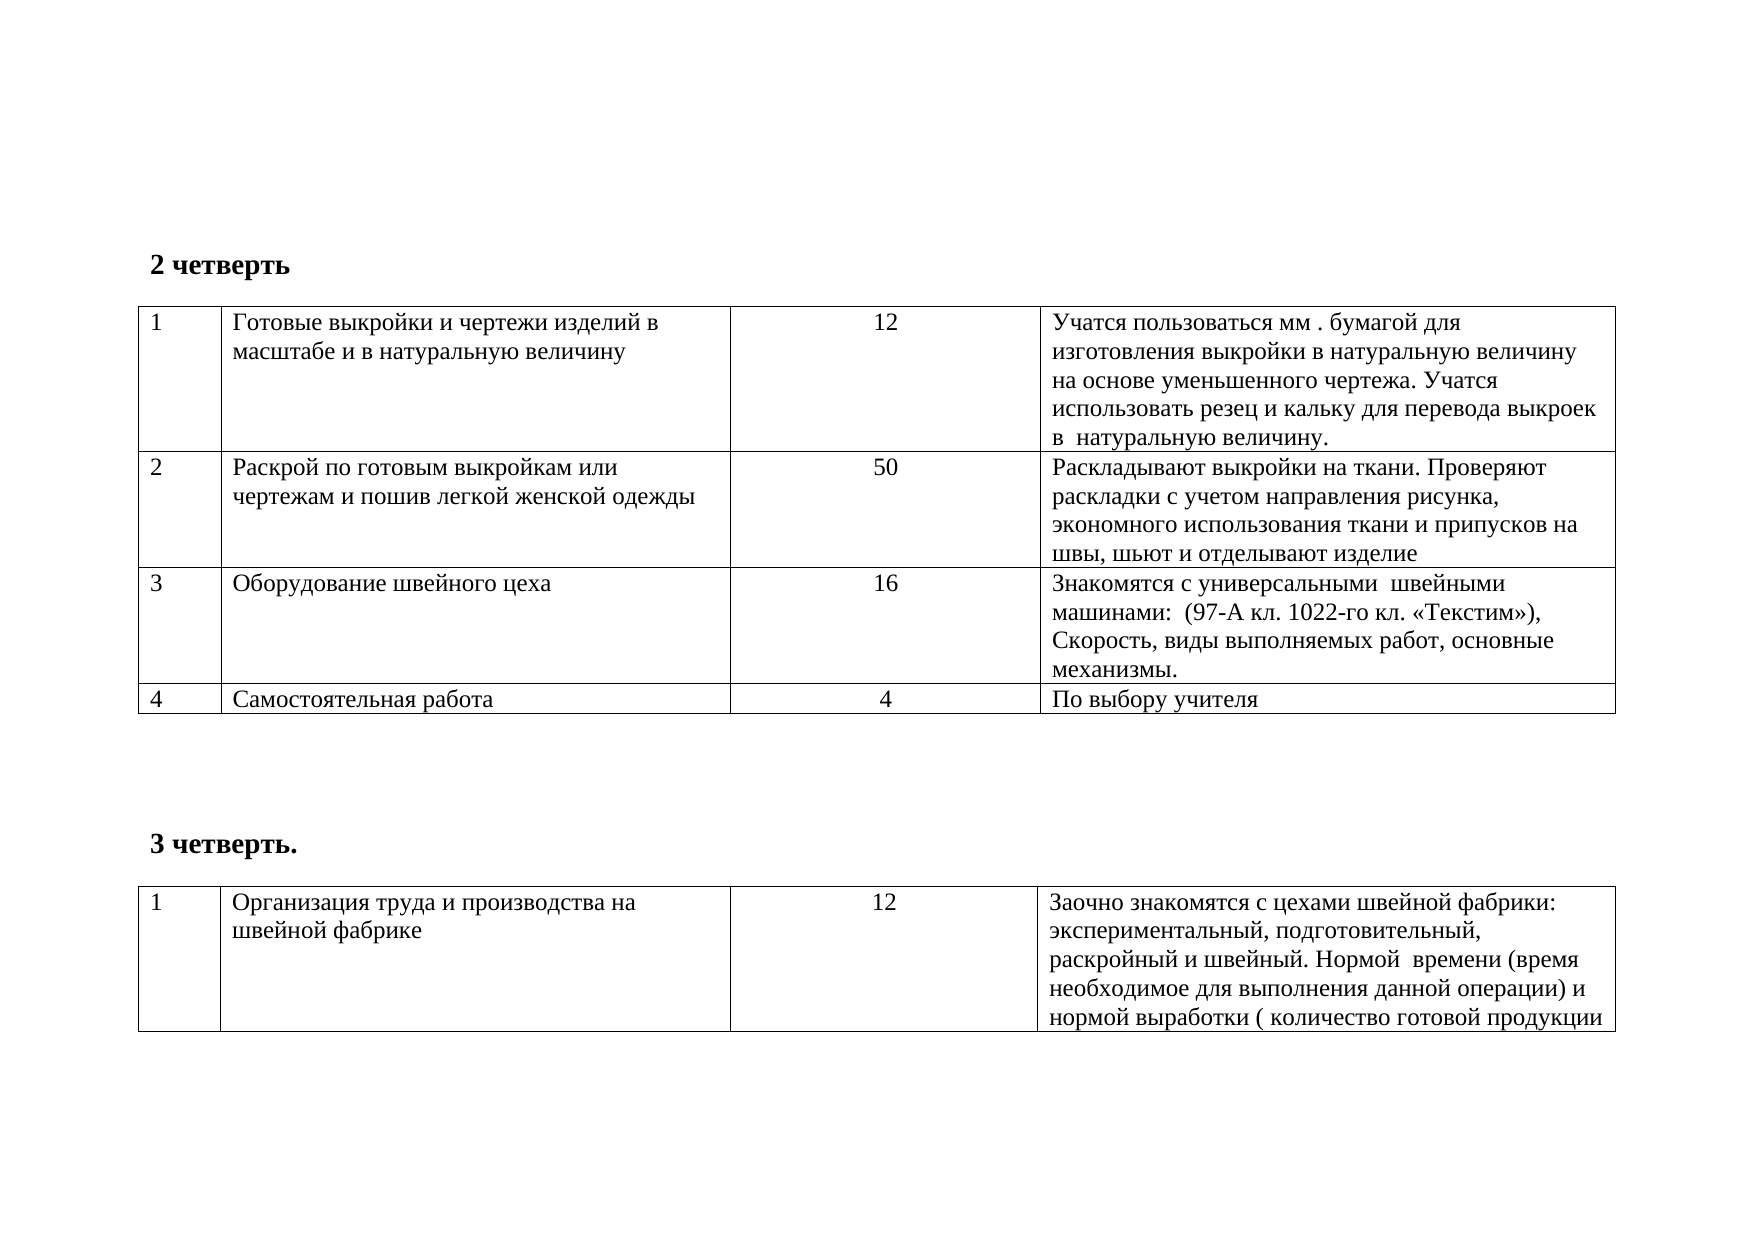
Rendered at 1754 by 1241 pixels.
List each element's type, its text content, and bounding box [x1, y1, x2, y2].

table_cell 3 [139, 568, 221, 683]
text 2 четверть [150, 247, 1604, 280]
table_header 1 [139, 887, 220, 1031]
table_cell Самостоятельная работа [222, 684, 730, 713]
table_cell Знакомятся с универсальными швейными машинами: (97-А кл. 1022-го кл. «Текстим»), Скорость, виды выполняемых работ, основные механизмы. [1041, 568, 1615, 683]
table_header 1 [139, 307, 221, 451]
table_cell Оборудование швейного цеха [222, 568, 730, 683]
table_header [221, 887, 730, 1031]
table_header 12 [731, 887, 1037, 1031]
table_header 12 [731, 307, 1040, 451]
table_cell 4 [731, 684, 1040, 713]
table_cell По выбору учителя [1041, 684, 1615, 713]
table_cell Раскладывают выкройки на ткани. Проверяют раскладки с учетом направления рисунка, экономного использования ткани и припусков на швы, шьют и отделывают изделие [1041, 452, 1615, 567]
table_cell 16 [731, 568, 1040, 683]
table_cell 50 [731, 452, 1040, 567]
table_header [1038, 887, 1615, 1031]
table_header Учатся пользоваться мм . бумагой для изготовления выкройки в натуральную величину на основе уменьшенного чертежа. Учатся использовать резец и кальку для перевода выкроек в натуральную величину. [1041, 307, 1615, 451]
table_cell 4 [139, 684, 221, 713]
table_cell Раскрой по готовым выкройкам или чертежам и пошив легкой женской одежды [222, 452, 730, 567]
table_header Готовые выкройки и чертежи изделий в масштабе и в натуральную величину [222, 307, 730, 451]
table_cell 2 [139, 452, 221, 567]
text 3 четверть. [150, 826, 1604, 860]
